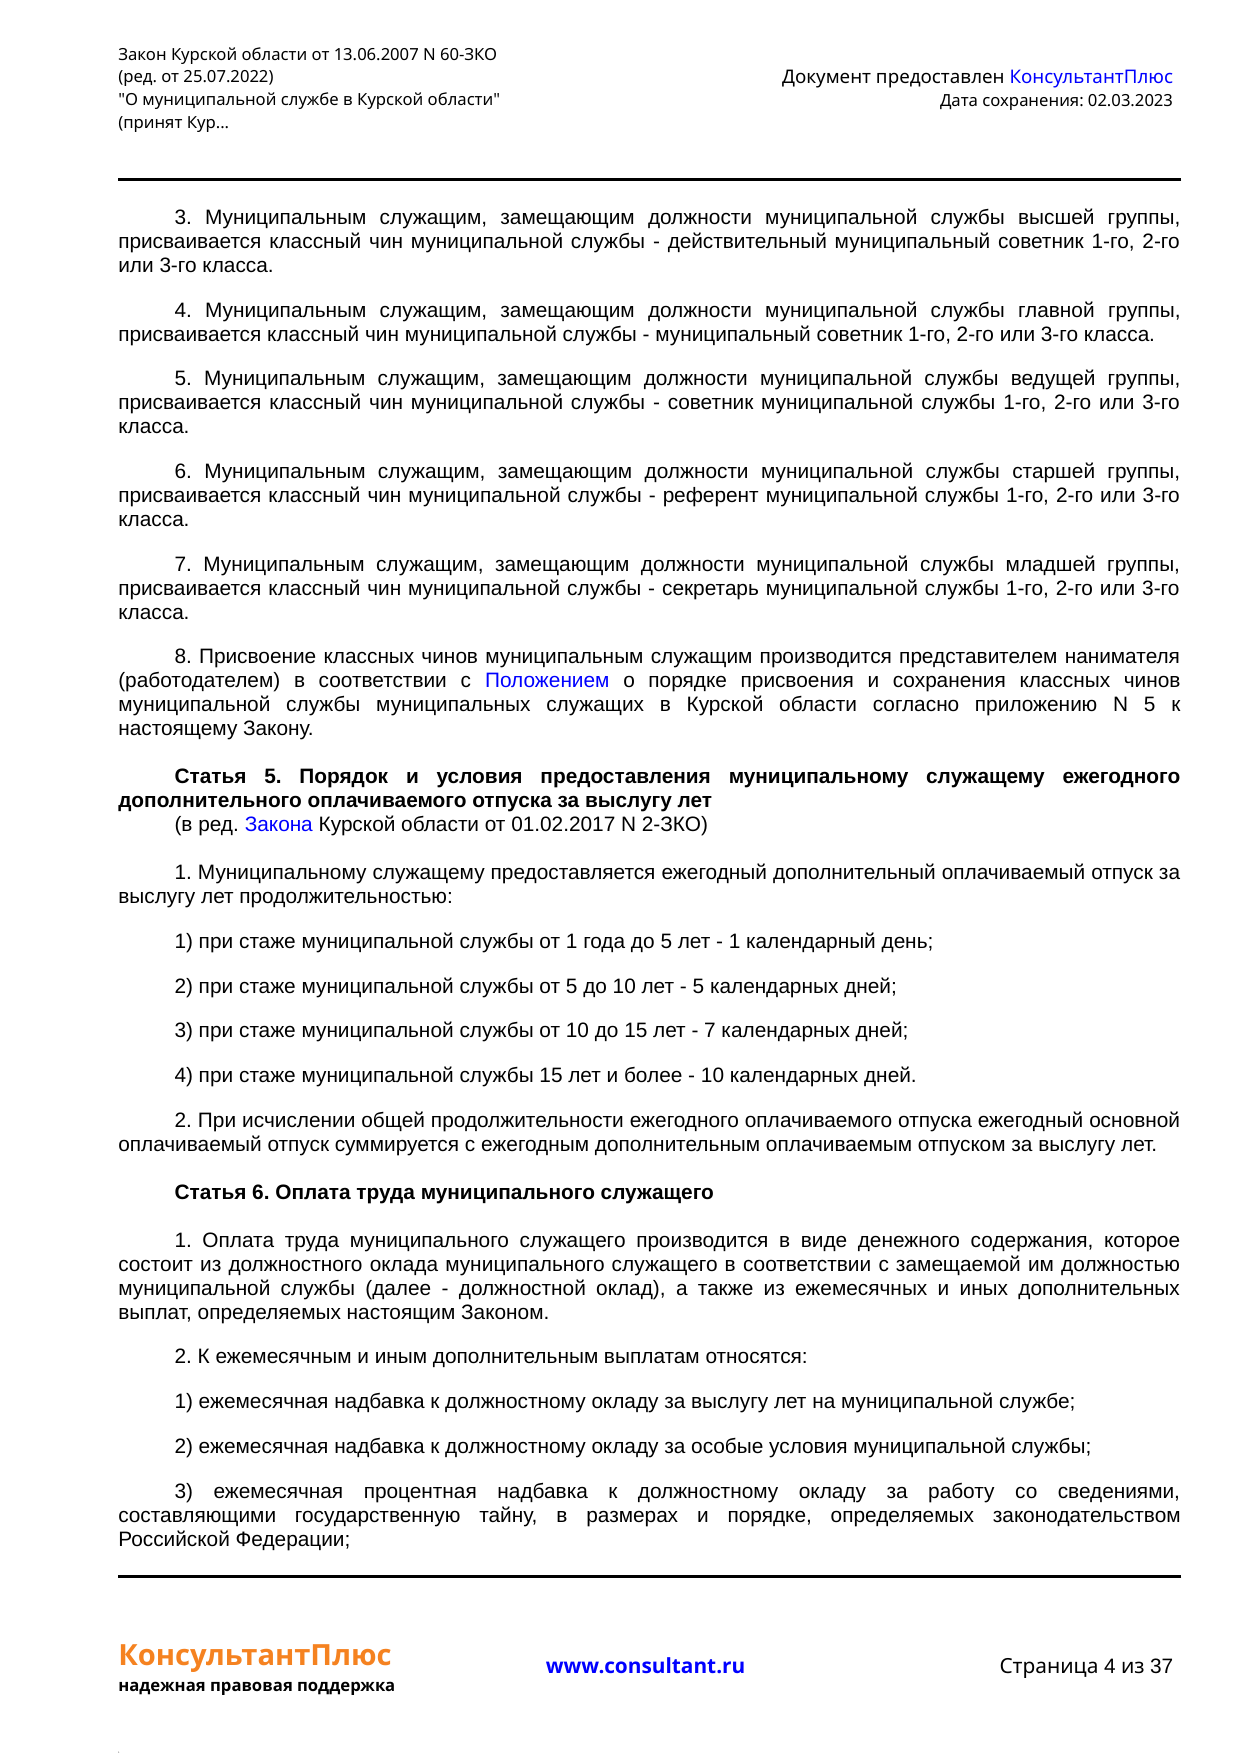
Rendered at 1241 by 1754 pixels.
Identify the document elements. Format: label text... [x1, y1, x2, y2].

text 2. К ежемесячным и иным дополнительным выплатам относятся: [118, 1344, 1181, 1368]
text 1. Оплата труда муниципального служащего производится в виде денежного содержания, которое состоит из должностного оклада муниципального служащего в соответствии с замещаемой им должностью муниципальной службы (далее - должностной оклад), а также из ежемесячных и иных дополнительных выплат, определяемых настоящим Законом. [118, 1228, 1181, 1323]
text 4) при стаже муниципальной службы 15 лет и более - 10 календарных дней. [118, 1063, 1181, 1087]
text 3) ежемесячная процентная надбавка к должностному окладу за работу со сведениями, составляющими государственную тайну, в размерах и порядке, определяемых законодательством Российской Федерации; [118, 1479, 1181, 1551]
text 1) ежемесячная надбавка к должностному окладу за выслугу лет на муниципальной службе; [118, 1389, 1181, 1413]
title Статья 5. Порядок и условия предоставления муниципальному служащему ежегодного дополнительного оплачиваемого отпуска за выслугу лет [118, 764, 1181, 812]
text 3) при стаже муниципальной службы от 10 до 15 лет - 7 календарных дней; [118, 1018, 1181, 1042]
text 1) при стаже муниципальной службы от 1 года до 5 лет - 1 календарный день; [118, 929, 1181, 953]
text (в ред. Закона Курской области от 01.02.2017 N 2-ЗКО) [118, 812, 1181, 836]
title Статья 6. Оплата труда муниципального служащего [118, 1180, 1181, 1204]
text 4. Муниципальным служащим, замещающим должности муниципальной службы главной группы, присваивается классный чин муниципальной службы - муниципальный советник 1-го, 2-го или 3-го класса. [118, 297, 1181, 345]
text 8. Присвоение классных чинов муниципальным служащим производится представителем нанимателя (работодателем) в соответствии с Положением о порядке присвоения и сохранения классных чинов муниципальной службы муниципальных служащих в Курской области согласно приложению N 5 к настоящему Закону. [118, 644, 1181, 740]
text 3. Муниципальным служащим, замещающим должности муниципальной службы высшей группы, присваивается классный чин муниципальной службы - действительный муниципальный советник 1-го, 2-го или 3-го класса. [118, 205, 1181, 277]
text 2. При исчислении общей продолжительности ежегодного оплачиваемого отпуска ежегодный основной оплачиваемый отпуск суммируется с ежегодным дополнительным оплачиваемым отпуском за выслугу лет. [118, 1108, 1181, 1156]
text 1. Муниципальному служащему предоставляется ежегодный дополнительный оплачиваемый отпуск за выслугу лет продолжительностью: [118, 860, 1181, 908]
text 6. Муниципальным служащим, замещающим должности муниципальной службы старшей группы, присваивается классный чин муниципальной службы - референт муниципальной службы 1-го, 2-го или 3-го класса. [118, 459, 1181, 531]
text 2) при стаже муниципальной службы от 5 до 10 лет - 5 календарных дней; [118, 973, 1181, 997]
text 5. Муниципальным служащим, замещающим должности муниципальной службы ведущей группы, присваивается классный чин муниципальной службы - советник муниципальной службы 1-го, 2-го или 3-го класса. [118, 366, 1181, 438]
text 2) ежемесячная надбавка к должностному окладу за особые условия муниципальной службы; [118, 1434, 1181, 1458]
text 7. Муниципальным служащим, замещающим должности муниципальной службы младшей группы, присваивается классный чин муниципальной службы - секретарь муниципальной службы 1-го, 2-го или 3-го класса. [118, 552, 1181, 623]
